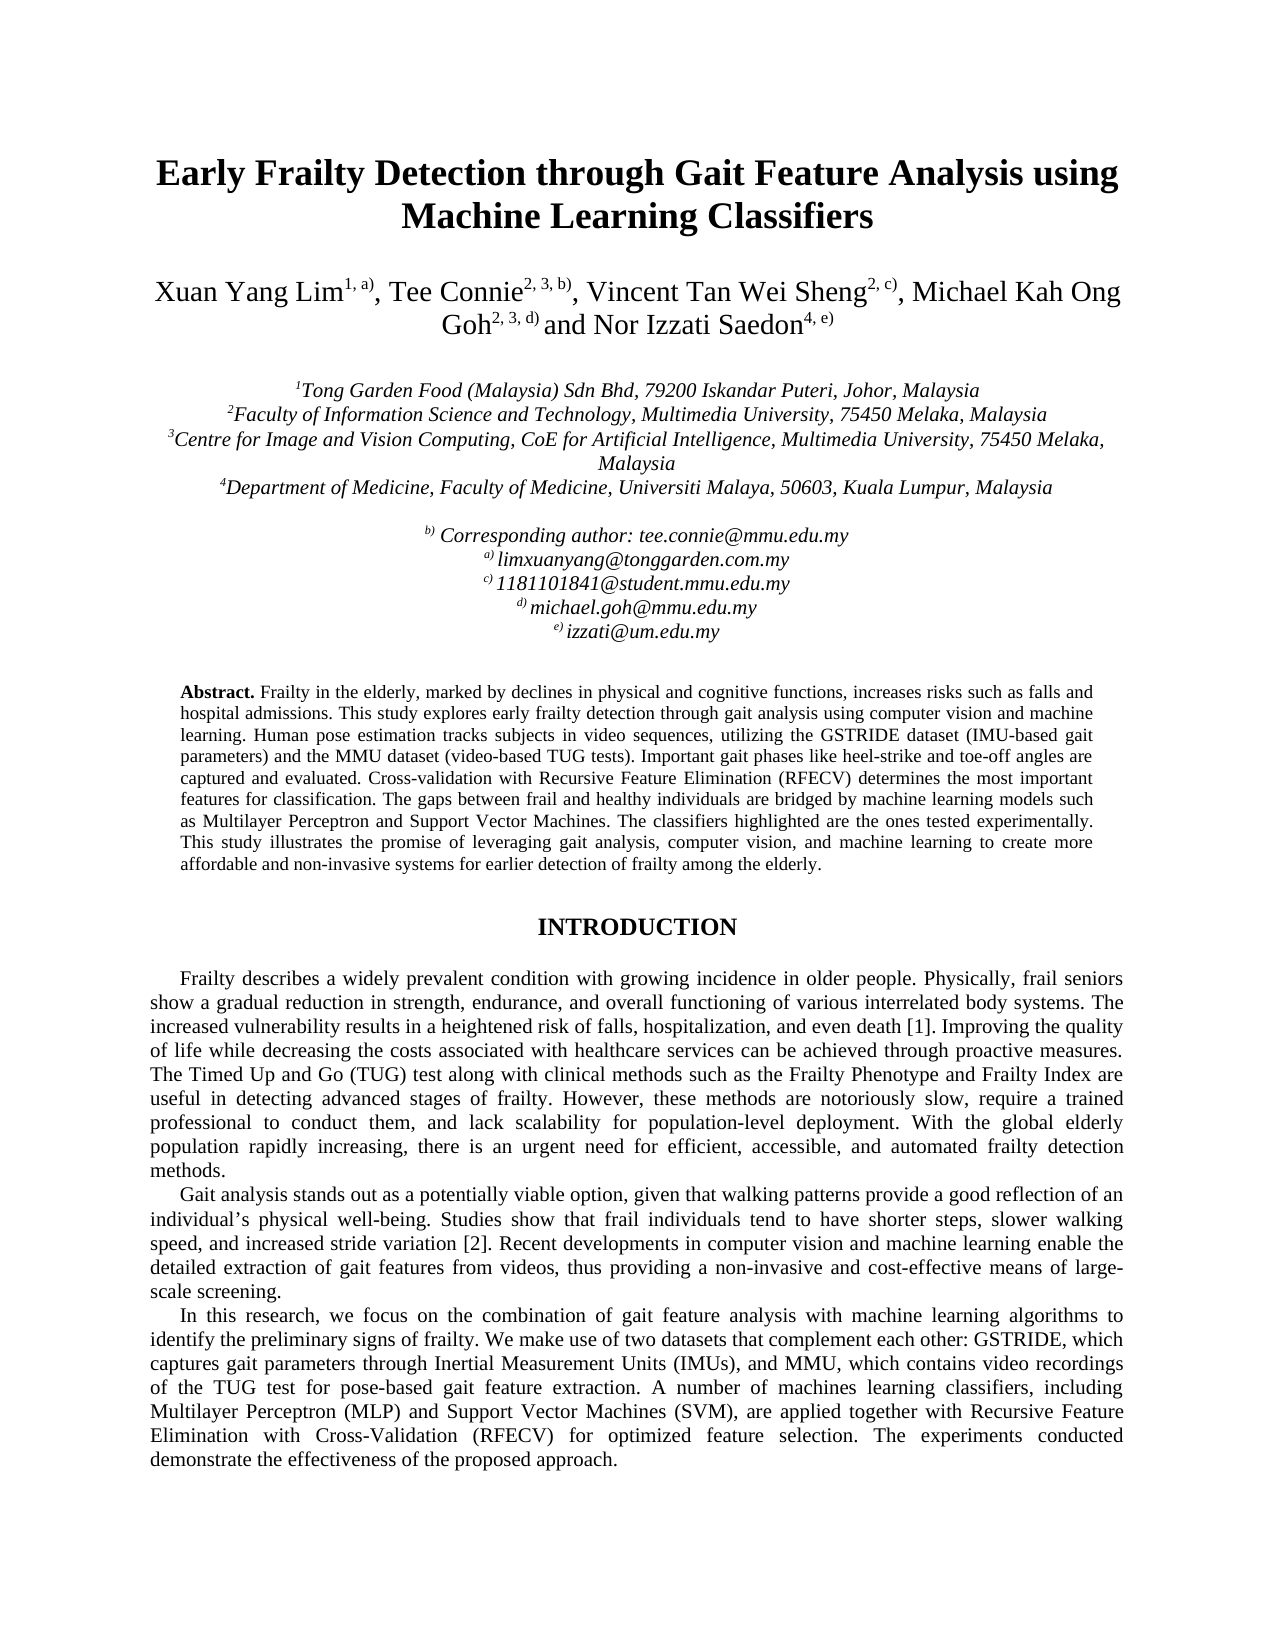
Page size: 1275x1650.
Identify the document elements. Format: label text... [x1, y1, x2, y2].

text Abstract. Frailty in the elderly, marked by declines in physical and cognitive functions, increases risks such as falls and hospital admissions. This study explores early frailty detection through gait analysis using computer vision and machine learning. Human pose estimation tracks subjects in video sequences, utilizing the GSTRIDE dataset (IMU-based gait parameters) and the MMU dataset (video-based TUG tests). Important gait phases like heel-strike and toe-off angles are captured and evaluated. Cross-validation with Recursive Feature Elimination (RFECV) determines the most important features for classification. The gaps between frail and healthy individuals are bridged by machine learning models such as Multilayer Perceptron and Support Vector Machines. The classifiers highlighted are the ones tested experimentally. This study illustrates the promise of leveraging gait analysis, computer vision, and machine learning to create more affordable and non-invasive systems for earlier detection of frailty among the elderly. [180, 681, 1095, 874]
text Frailty describes a widely prevalent condition with growing incidence in older people. Physically, frail seniors show a gradual reduction in strength, endurance, and overall functioning of various interrelated body systems. The increased vulnerability results in a heightened risk of falls, hospitalization, and even death [1]. Improving the quality of life while decreasing the costs associated with healthcare services can be achieved through proactive measures. The Timed Up and Go (TUG) test along with clinical methods such as the Frailty Phenotype and Frailty Index are useful in detecting advanced stages of frailty. However, these methods are notoriously slow, require a trained professional to conduct them, and lack scalability for population-level deployment. With the global elderly population rapidly increasing, there is an urgent need for efficient, accessible, and automated frailty detection methods. [150, 966, 1125, 1182]
title Early Frailty Detection through Gait Feature Analysis using Machine Learning Classifiers [150, 150, 1125, 236]
text In this research, we focus on the combination of gait feature analysis with machine learning algorithms to identify the preliminary signs of frailty. We make use of two datasets that complement each other: GSTRIDE, which captures gait parameters through Inertial Measurement Units (IMUs), and MMU, which contains video recordings of the TUG test for pose-based gait feature extraction. A number of machines learning classifiers, including Multilayer Perceptron (MLP) and Support Vector Machines (SVM), are applied together with Recursive Feature Elimination with Cross-Validation (RFECV) for optimized feature selection. The experiments conducted demonstrate the effectiveness of the proposed approach. [150, 1303, 1125, 1471]
text Gait analysis stands out as a potentially viable option, given that walking patterns provide a good reflection of an individual’s physical well-being. Studies show that frail individuals tend to have shorter steps, slower walking speed, and increased stride variation [2]. Recent developments in computer vision and machine learning enable the detailed extraction of gait features from videos, thus providing a non-invasive and cost-effective means of large-scale screening. [150, 1182, 1125, 1303]
text 1Tong Garden Food (Malaysia) Sdn Bhd, 79200 Iskandar Puteri, Johor, Malaysia [150, 378, 1125, 402]
subtitle INTRODUCTION [150, 912, 1125, 941]
text d) michael.goh@mmu.edu.my e) izzati@um.edu.my [150, 595, 1125, 643]
text 2Faculty of Information Science and Technology, Multimedia University, 75450 Melaka, Malaysia 3Centre for Image and Vision Computing, CoE for Artificial Intelligence, Multimedia University, 75450 Melaka, Malaysia [150, 402, 1125, 474]
text 4Department of Medicine, Faculty of Medicine, Universiti Malaya, 50603, Kuala Lumpur, Malaysia [150, 474, 1125, 499]
text b) Corresponding author: tee.connie@mmu.edu.my a) limxuanyang@tonggarden.com.my c) 1181101841@student.mmu.edu.my [150, 499, 1125, 595]
text Xuan Yang Lim1, a), Tee Connie2, 3, b), Vincent Tan Wei Sheng2, c), Michael Kah Ong Goh2, 3, d) and Nor Izzati Saedon4, e) [150, 274, 1125, 341]
